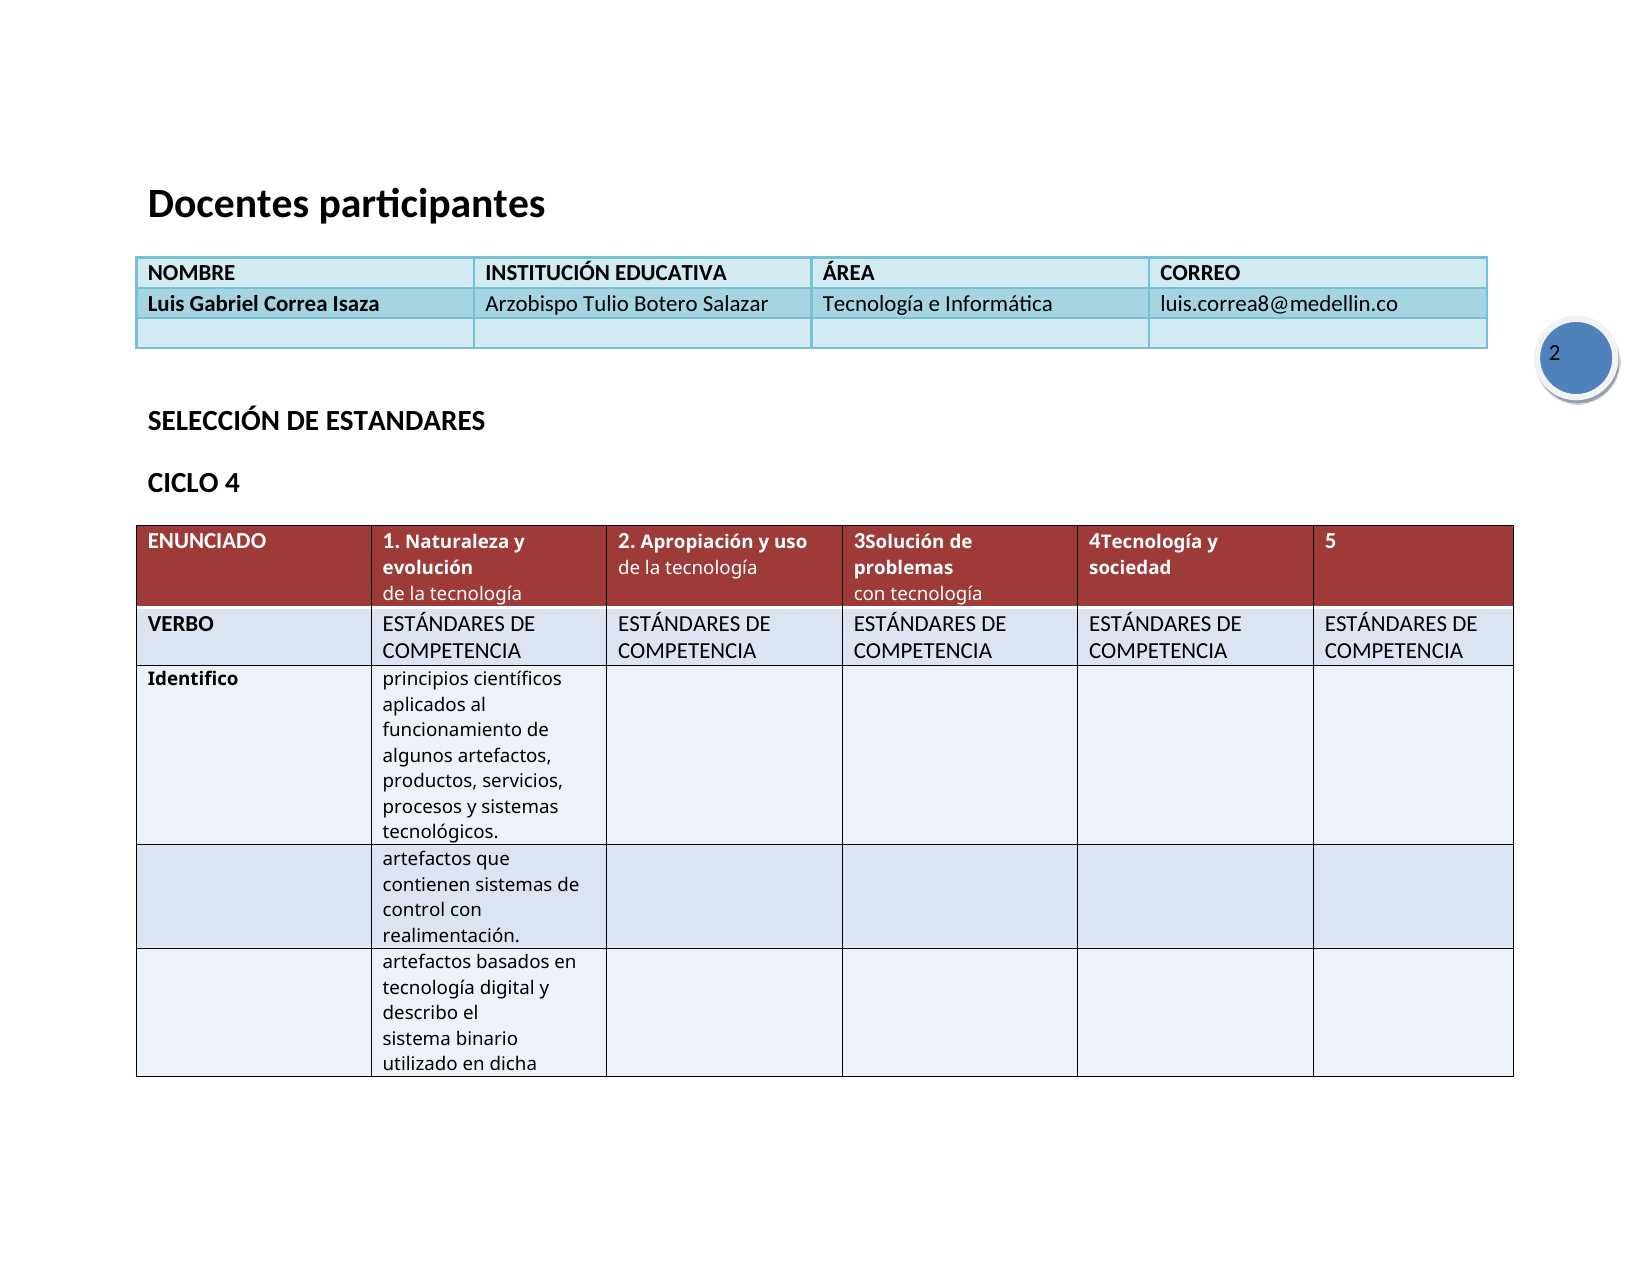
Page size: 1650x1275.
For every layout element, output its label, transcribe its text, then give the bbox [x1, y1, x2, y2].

table_cell [607, 845, 842, 947]
table_cell [137, 949, 371, 1076]
table_cell Identifico [137, 666, 371, 844]
table_header ÁREA [813, 259, 1148, 287]
table_cell ESTÁNDARES DE COMPETENCIA [372, 609, 606, 665]
table_cell [138, 319, 473, 347]
table_header INSTITUCIÓN EDUCATIVA [475, 259, 810, 287]
table_header NOMBRE [138, 259, 473, 287]
table_cell [843, 845, 1077, 947]
table_header ENUNCIADO [137, 526, 371, 606]
table_header 2. Apropiación y uso de la tecnología [607, 526, 842, 606]
table_cell ESTÁNDARES DE COMPETENCIA [843, 609, 1077, 665]
table_header 3Solución de problemas con tecnología [843, 526, 1077, 606]
table_cell [607, 666, 842, 844]
table_cell [475, 319, 810, 347]
text SELECCIÓN DE ESTANDARES [148, 402, 1502, 437]
table_cell [1150, 319, 1486, 347]
text CICLO 4 [148, 464, 1502, 499]
table_header 5 [1314, 526, 1513, 606]
table_header CORREO [1150, 259, 1486, 287]
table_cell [372, 949, 606, 1076]
table_cell [843, 949, 1077, 1076]
table_cell ESTÁNDARES DE COMPETENCIA [1314, 609, 1513, 665]
text Docentes participantes [148, 177, 1502, 228]
table_cell Tecnología e Informática [813, 289, 1148, 317]
table_cell [607, 949, 842, 1076]
table_cell luis.correa8@medellin.co [1150, 289, 1486, 317]
table_cell [1314, 666, 1513, 844]
table_cell [813, 319, 1148, 347]
table_cell ESTÁNDARES DE COMPETENCIA [607, 609, 842, 665]
table_cell [1078, 949, 1313, 1076]
table_cell [1078, 666, 1313, 844]
table_cell [1078, 845, 1313, 947]
table_cell [137, 845, 371, 947]
table_header 1. Naturaleza y evolución de la tecnología [372, 526, 606, 606]
table_cell artefactos que contienen sistemas de control con realimentación. [372, 845, 606, 947]
table_cell [1314, 845, 1513, 947]
table_cell VERBO [137, 609, 371, 665]
table_cell Arzobispo Tulio Botero Salazar [475, 289, 810, 317]
table_cell principios científicos aplicados al funcionamiento de algunos artefactos, productos, servicios, procesos y sistemas tecnológicos. [372, 666, 606, 844]
table_header 4Tecnología y sociedad [1078, 526, 1313, 606]
table_cell Luis Gabriel Correa Isaza [138, 289, 473, 317]
table_cell [843, 666, 1077, 844]
table_cell [1314, 949, 1513, 1076]
table_cell ESTÁNDARES DE COMPETENCIA [1078, 609, 1313, 665]
